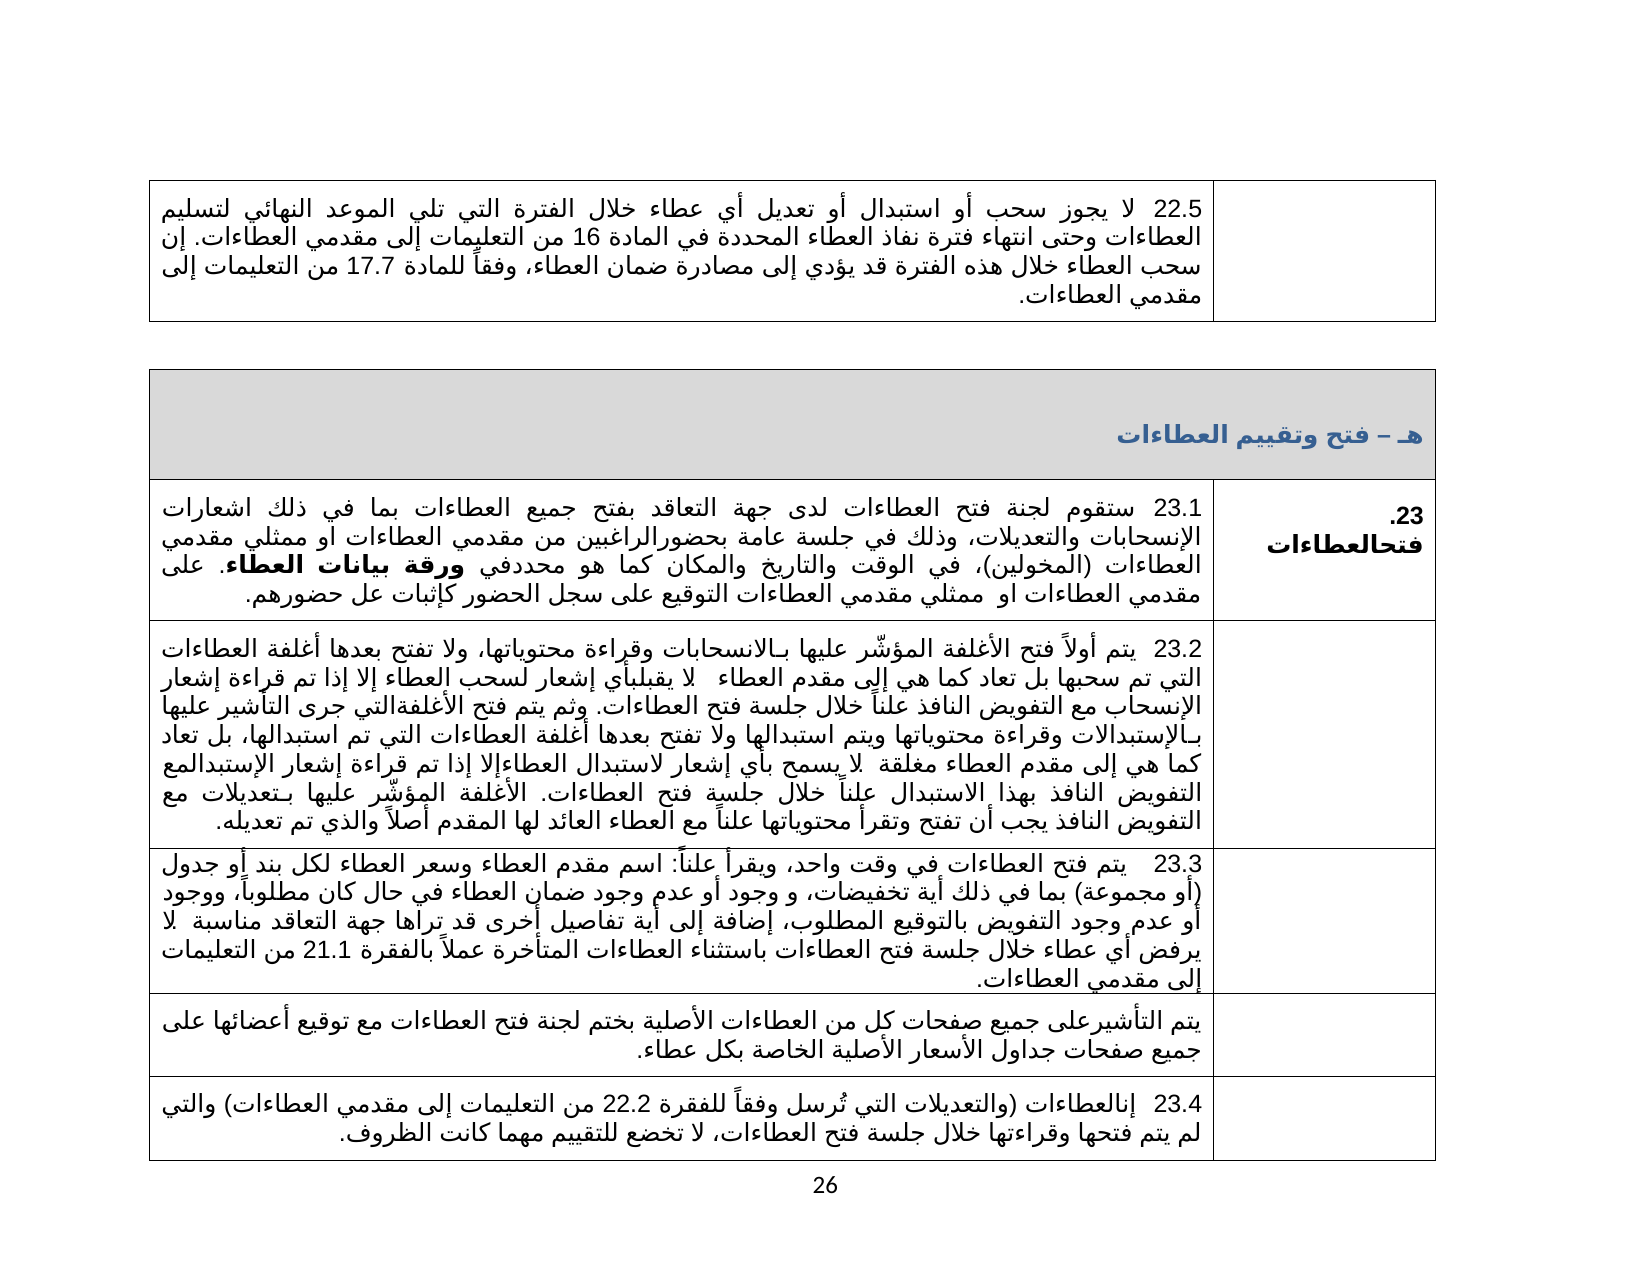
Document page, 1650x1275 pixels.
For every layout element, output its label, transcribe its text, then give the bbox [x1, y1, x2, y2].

table_cell [1214, 994, 1435, 1076]
table_cell 23.2 يتم أولاً فتح الأغلفة المؤشّر عليها بـالانسحابات وقراءة محتوياتها، ولا تفتح بعدها أغلفة العطاءات التي تم سحبها بل تعاد كما هي إلى مقدم العطاء . لا يقبلبأي إشعار لسحب العطاء إلا إذا تم قراءة إشعار الإنسحاب مع التفويض النافذ علناً خلال جلسة فتح العطاءات. وثم يتم فتح الأغلفةالتي جرى التأشير عليها بـالإستبدالات وقراءة محتوياتها ويتم استبدالها ولا تفتح بعدها أغلفة العطاءات التي تم استبدالها، بل تعاد كما هي إلى مقدم العطاء مغلقة. لا يسمح بأي إشعار لاستبدال العطاءإلا إذا تم قراءة إشعار الإستبدالمع التفويض النافذ بهذا الاستبدال علناً خلال جلسة فتح العطاءات. الأغلفة المؤشّر عليها بـتعديلات مع التفويض النافذ يجب أن تفتح وتقرأ محتوياتها علناً مع العطاء العائد لها المقدم أصلاً والذي تم تعديله. [150, 621, 1213, 848]
table_cell 22.5 لا يجوز سحب أو استبدال أو تعديل أي عطاء خلال الفترة التي تلي الموعد النهائي لتسليم العطاءات وحتى انتهاء فترة نفاذ العطاء المحددة في المادة 16 من التعليمات إلى مقدمي العطاءات. إن سحب العطاء خلال هذه الفترة قد يؤدي إلى مصادرة ضمان العطاء، وفقاً للمادة 17.7 من التعليمات إلى مقدمي العطاءات. [150, 181, 1213, 321]
table_cell [1214, 621, 1435, 848]
table_cell يتم التأشيرعلى جميع صفحات كل من العطاءات الأصلية بختم لجنة فتح العطاءات مع توقيع أعضائها على جميع صفحات جداول الأسعار الأصلية الخاصة بكل عطاء. [150, 994, 1213, 1076]
table_cell [1214, 1077, 1435, 1159]
table_header هـ – فتح وتقييم العطاءات [150, 370, 1435, 479]
table_cell [1214, 181, 1435, 321]
table_cell 23. فتحالعطاءات [1214, 480, 1435, 620]
table_cell [1214, 849, 1435, 992]
table_cell 23.3 يتم فتح العطاءات في وقت واحد، ويقرأ علناً: اسم مقدم العطاء وسعر العطاء لكل بند أو جدول (أو مجموعة) بما في ذلك أية تخفيضات، و وجود أو عدم وجود ضمان العطاء في حال كان مطلوباً، ووجود أو عدم وجود التفويض بالتوقيع المطلوب، إضافة إلى أية تفاصيل أخرى قد تراها جهة التعاقد مناسبة. لا يرفض أي عطاء خلال جلسة فتح العطاءات باستثناء العطاءات المتأخرة عملاً بالفقرة 21.1 من التعليمات إلى مقدمي العطاءات. [150, 849, 1213, 992]
table_cell 23.4 إنالعطاءات (والتعديلات التي تُرسل وفقاً للفقرة 22.2 من التعليمات إلى مقدمي العطاءات) والتي لم يتم فتحها وقراءتها خلال جلسة فتح العطاءات، لا تخضع للتقييم مهما كانت الظروف. [150, 1077, 1213, 1159]
table_cell 23.1 ستقوم لجنة فتح العطاءات لدى جهة التعاقد بفتح جميع العطاءات بما في ذلك اشعارات الإنسحابات والتعديلات، وذلك في جلسة عامة بحضورالراغبين من مقدمي العطاءات او ممثلي مقدمي العطاءات (المخولين)، في الوقت والتاريخ والمكان كما هو محددفي ورقة بيانات العطاء. على مقدمي العطاءات او ممثلي مقدمي العطاءات التوقيع على سجل الحضور كإثبات عل حضورهم. [150, 480, 1213, 620]
